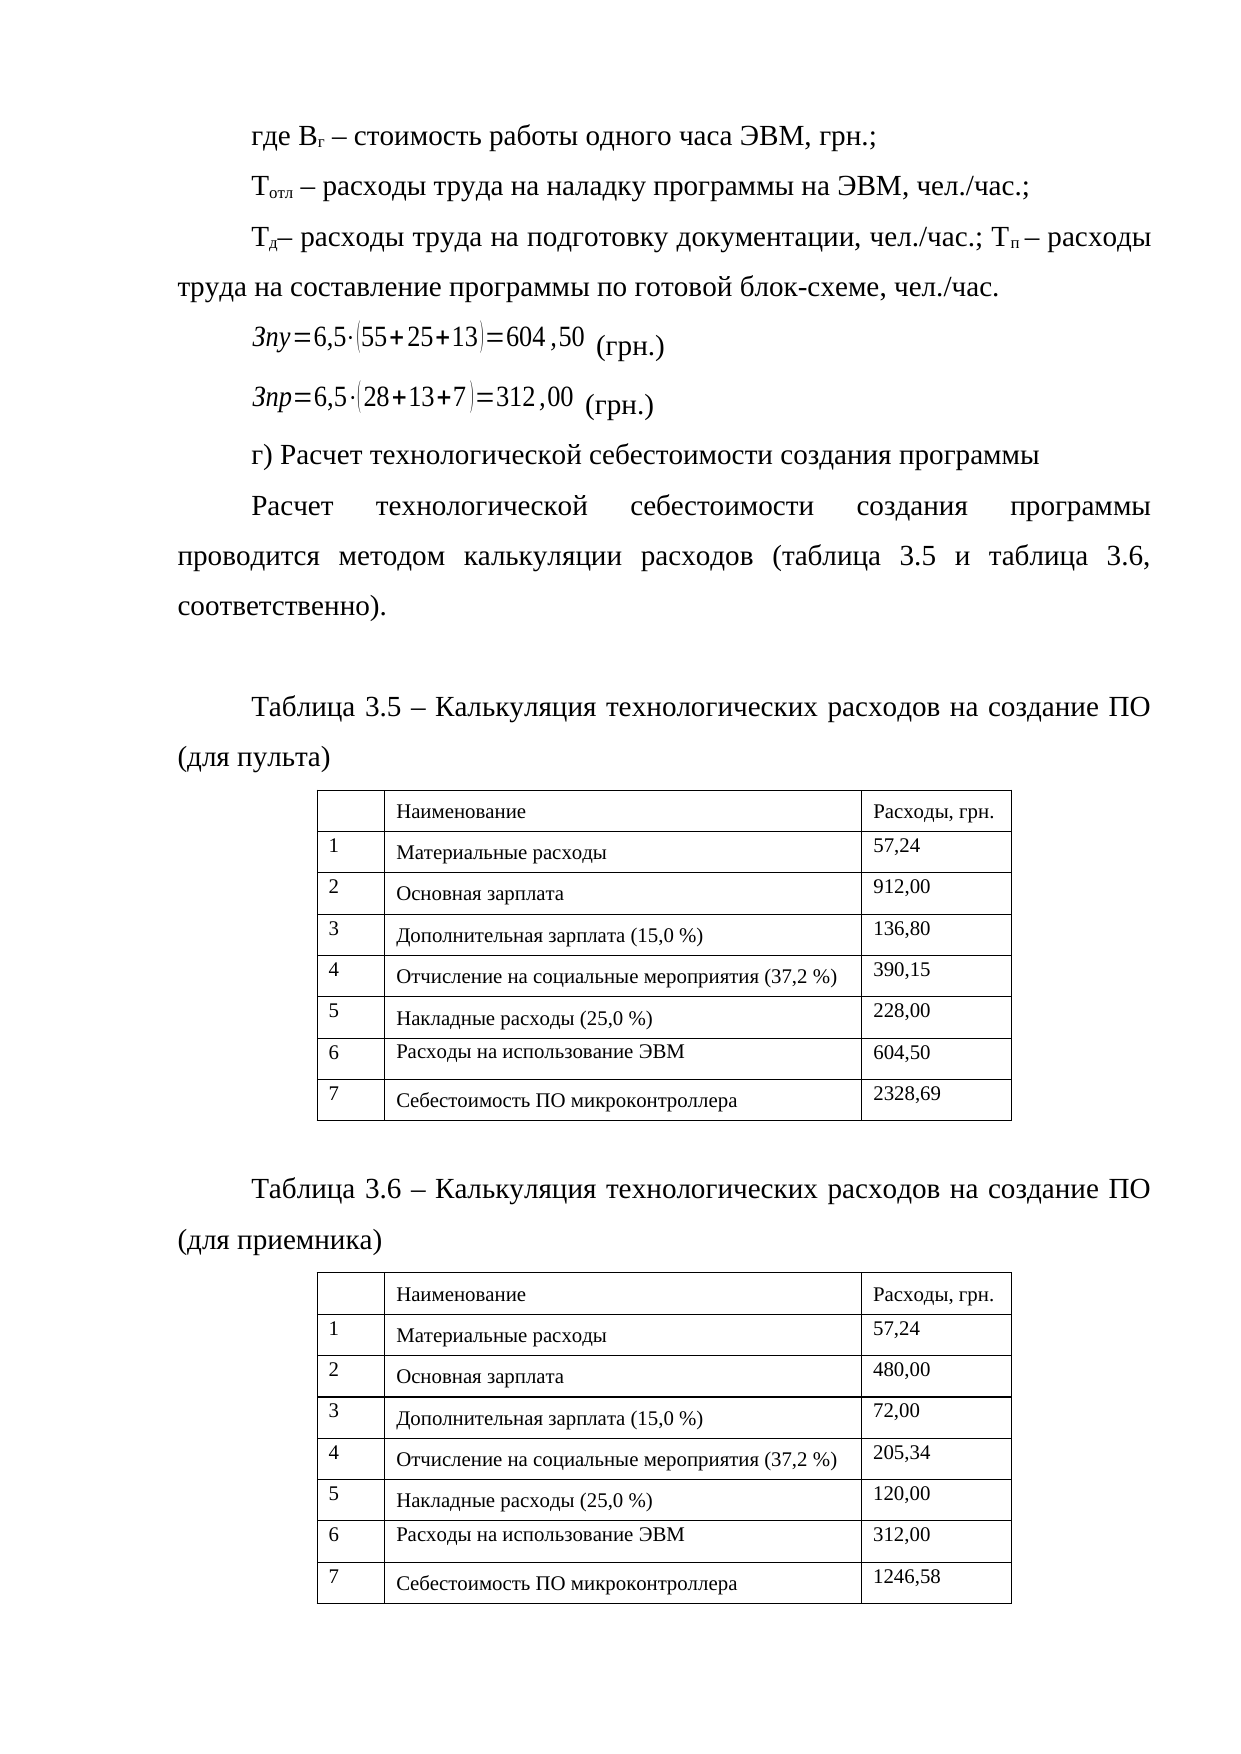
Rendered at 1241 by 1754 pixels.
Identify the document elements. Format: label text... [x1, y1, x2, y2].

table_cell 3 [318, 1398, 384, 1438]
table_cell 1246,58 [862, 1563, 1011, 1603]
text Расчет технологической себестоимости создания программы проводится методом калькуляции расходов (таблица 3.5 и таблица 3.6, соответственно). [177, 488, 1152, 622]
text Таблица 3.5 – Калькуляция технологических расходов на создание ПО (для пульта) [177, 689, 1152, 773]
table_cell Дополнительная зарплата (15,0 %) [385, 915, 861, 955]
table_cell 136,80 [862, 915, 1011, 955]
list (грн.) [177, 378, 1152, 421]
table_header [318, 791, 384, 831]
table_cell Основная зарплата [385, 1356, 861, 1396]
table_cell 1 [318, 832, 384, 872]
table_cell 6 [318, 1521, 384, 1562]
table_cell 2328,69 [862, 1080, 1011, 1120]
table_cell Расходы на использование ЭВМ составлении программного обеспечения ПО [385, 1521, 861, 1562]
table_cell 205,34 [862, 1439, 1011, 1479]
table_cell 228,00 [862, 997, 1011, 1038]
list (грн.) [177, 319, 1152, 362]
table_cell 3 [318, 915, 384, 955]
table_cell 4 [318, 956, 384, 996]
table_header Расходы, грн. [862, 1273, 1011, 1314]
table_cell 72,00 [862, 1398, 1011, 1438]
table_header Наименование [385, 1273, 861, 1314]
table_cell 390,15 [862, 956, 1011, 996]
table_cell Дополнительная зарплата (15,0 %) [385, 1398, 861, 1438]
table_cell Себестоимость ПО микроконтроллера [385, 1080, 861, 1120]
table_cell 604,50 [862, 1039, 1011, 1079]
table_cell 480,00 [862, 1356, 1011, 1396]
list где Вг – стоимость работы одного часа ЭВМ, грн.; [177, 118, 1152, 152]
table_cell Материальные расходы [385, 1315, 861, 1355]
text г) Расчет технологической себестоимости создания программы [177, 437, 1152, 471]
table_cell Основная зарплата [385, 873, 861, 913]
table_cell Отчисление на социальные мероприятия (37,2 %) [385, 1439, 861, 1479]
table_cell Накладные расходы (25,0 %) [385, 997, 861, 1038]
table_cell 312,00 [862, 1521, 1011, 1562]
list Тотл – расходы труда на наладку программы на ЭВМ, чел./час.; [177, 168, 1152, 202]
table_cell 7 [318, 1080, 384, 1120]
table_cell 57,24 [862, 832, 1011, 872]
table_header Наименование [385, 791, 861, 831]
table_cell 120,00 [862, 1480, 1011, 1520]
table_cell Материальные расходы [385, 832, 861, 872]
text Таблица 3.6 – Калькуляция технологических расходов на создание ПО (для приемника) [177, 1172, 1152, 1256]
table_cell Накладные расходы (25,0 %) [385, 1480, 861, 1520]
table_cell 912,00 [862, 873, 1011, 913]
table_cell Расходы на использование ЭВМ составлении программного обеспечения ПО [385, 1039, 861, 1079]
table_cell Себестоимость ПО микроконтроллера [385, 1563, 861, 1603]
table_cell 5 [318, 1480, 384, 1520]
table_cell 57,24 [862, 1315, 1011, 1355]
table_header Расходы, грн. [862, 791, 1011, 831]
table_header [318, 1273, 384, 1314]
table_cell 1 [318, 1315, 384, 1355]
table_cell 4 [318, 1439, 384, 1479]
table_cell 2 [318, 873, 384, 913]
table_cell 2 [318, 1356, 384, 1396]
table_cell 6 [318, 1039, 384, 1079]
table_cell Отчисление на социальные мероприятия (37,2 %) [385, 956, 861, 996]
table_cell 7 [318, 1563, 384, 1603]
table_cell 5 [318, 997, 384, 1038]
list Тд– расходы труда на подготовку документации, чел./час.; Тп – расходы труда на составление программы по готовой блок-схеме, чел./час. [177, 219, 1152, 303]
